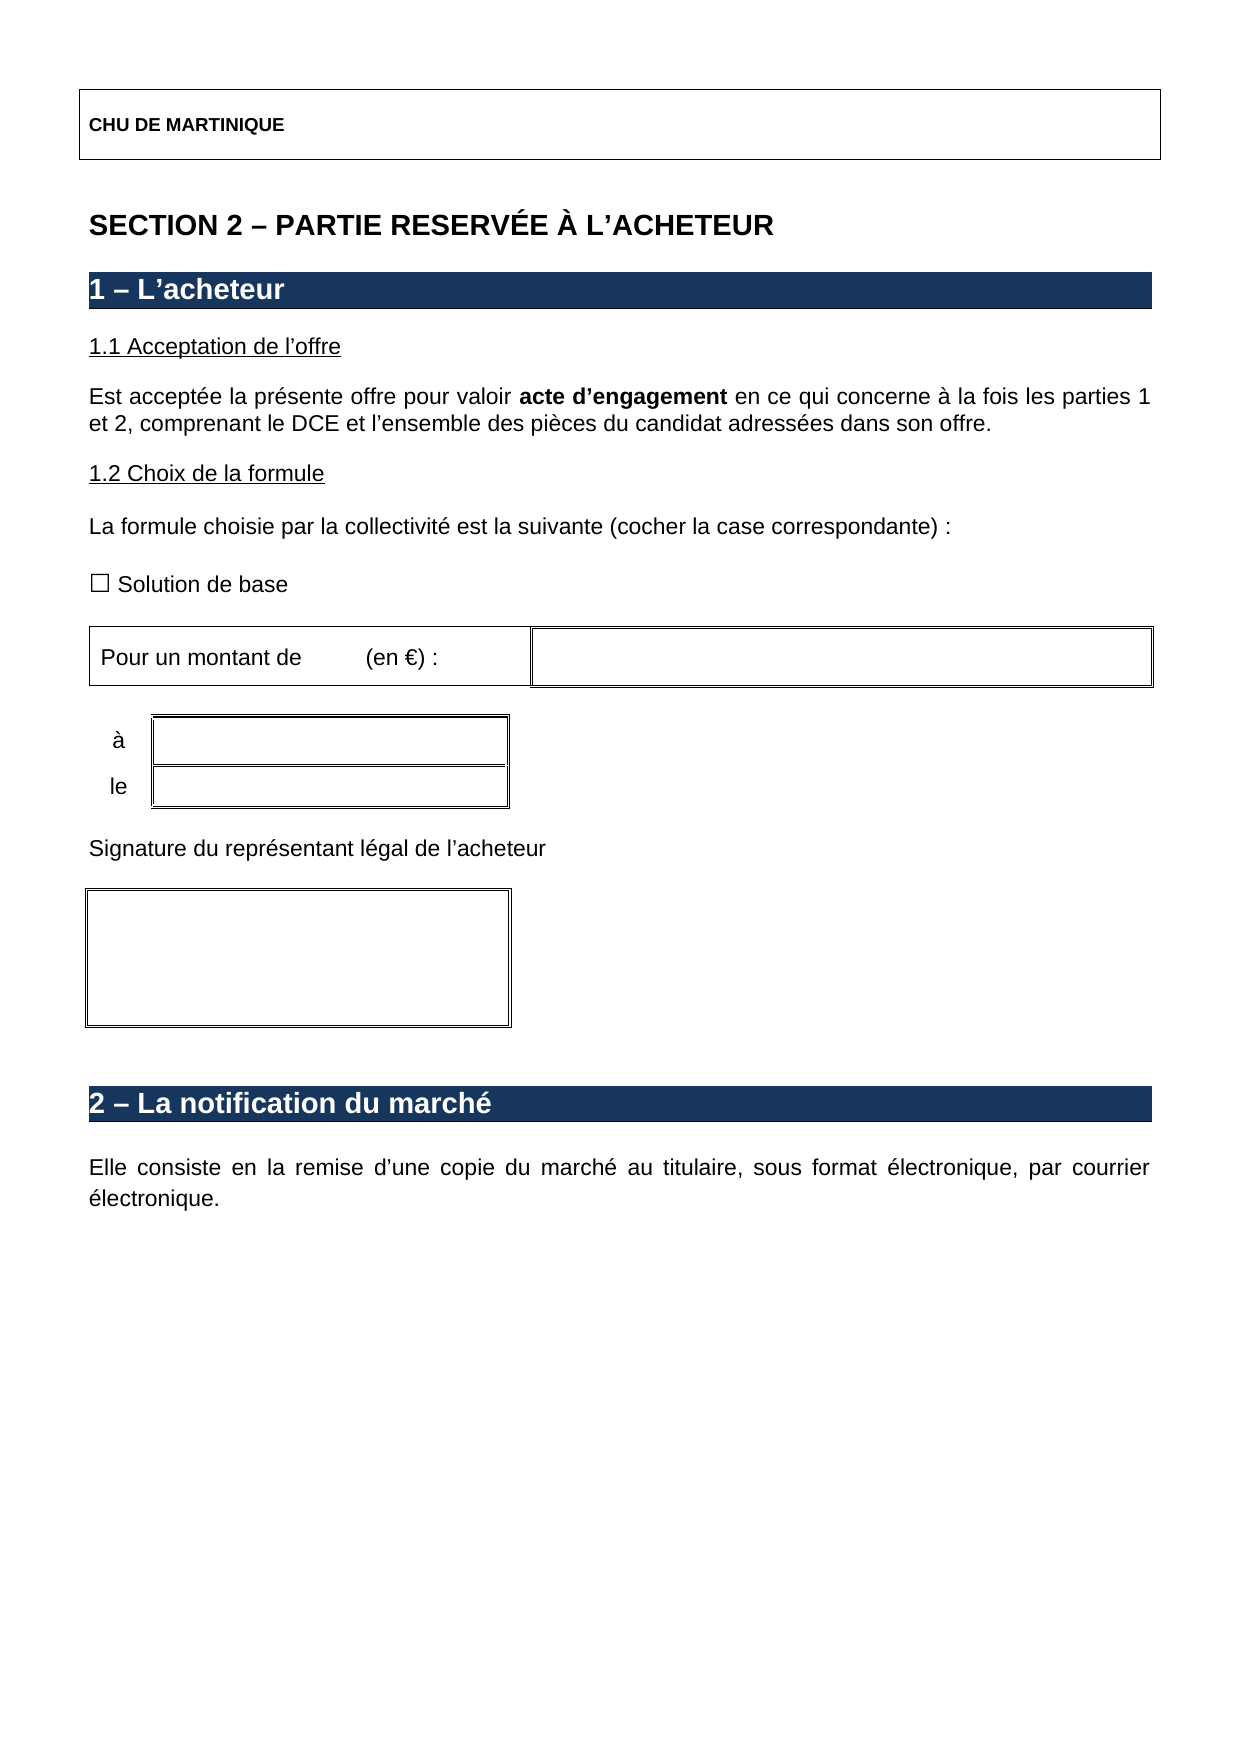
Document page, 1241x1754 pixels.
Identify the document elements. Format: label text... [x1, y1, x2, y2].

table_header à [85, 714, 152, 764]
table_header [152, 717, 507, 764]
text 1.2 Choix de la formule [89, 460, 1152, 486]
text La formule choisie par la collectivité est la suivante (cocher la case correspondante) : [89, 513, 1152, 539]
table_cell [152, 764, 508, 806]
table_header [533, 629, 1151, 685]
text 1 – L’acheteur [89, 272, 1152, 308]
table_cell le [85, 764, 151, 806]
text Est acceptée la présente offre pour valoir acte d’engagement en ce qui concerne à la fois les parties 1 et 2, comprenant le DCE et l’ensemble des pièces du candidat adressées dans son offre. [89, 383, 1152, 436]
text 2 – La notification du marché [89, 1086, 1152, 1121]
table_header Pour un montant de (en €) : [90, 627, 530, 685]
text Signature du représentant légal de l’acheteur [89, 835, 1152, 862]
text 1.1 Acceptation de l’offre [89, 333, 1152, 359]
text Solution de base [89, 565, 1152, 599]
table_header [88, 891, 508, 1024]
text Elle consiste en la remise d’une copie du marché au titulaire, sous format électronique, par courrier électronique. [89, 1154, 1152, 1212]
text SECTION 2 – PARTIE RESERVÉE À L’ACHETEUR [89, 208, 1152, 242]
